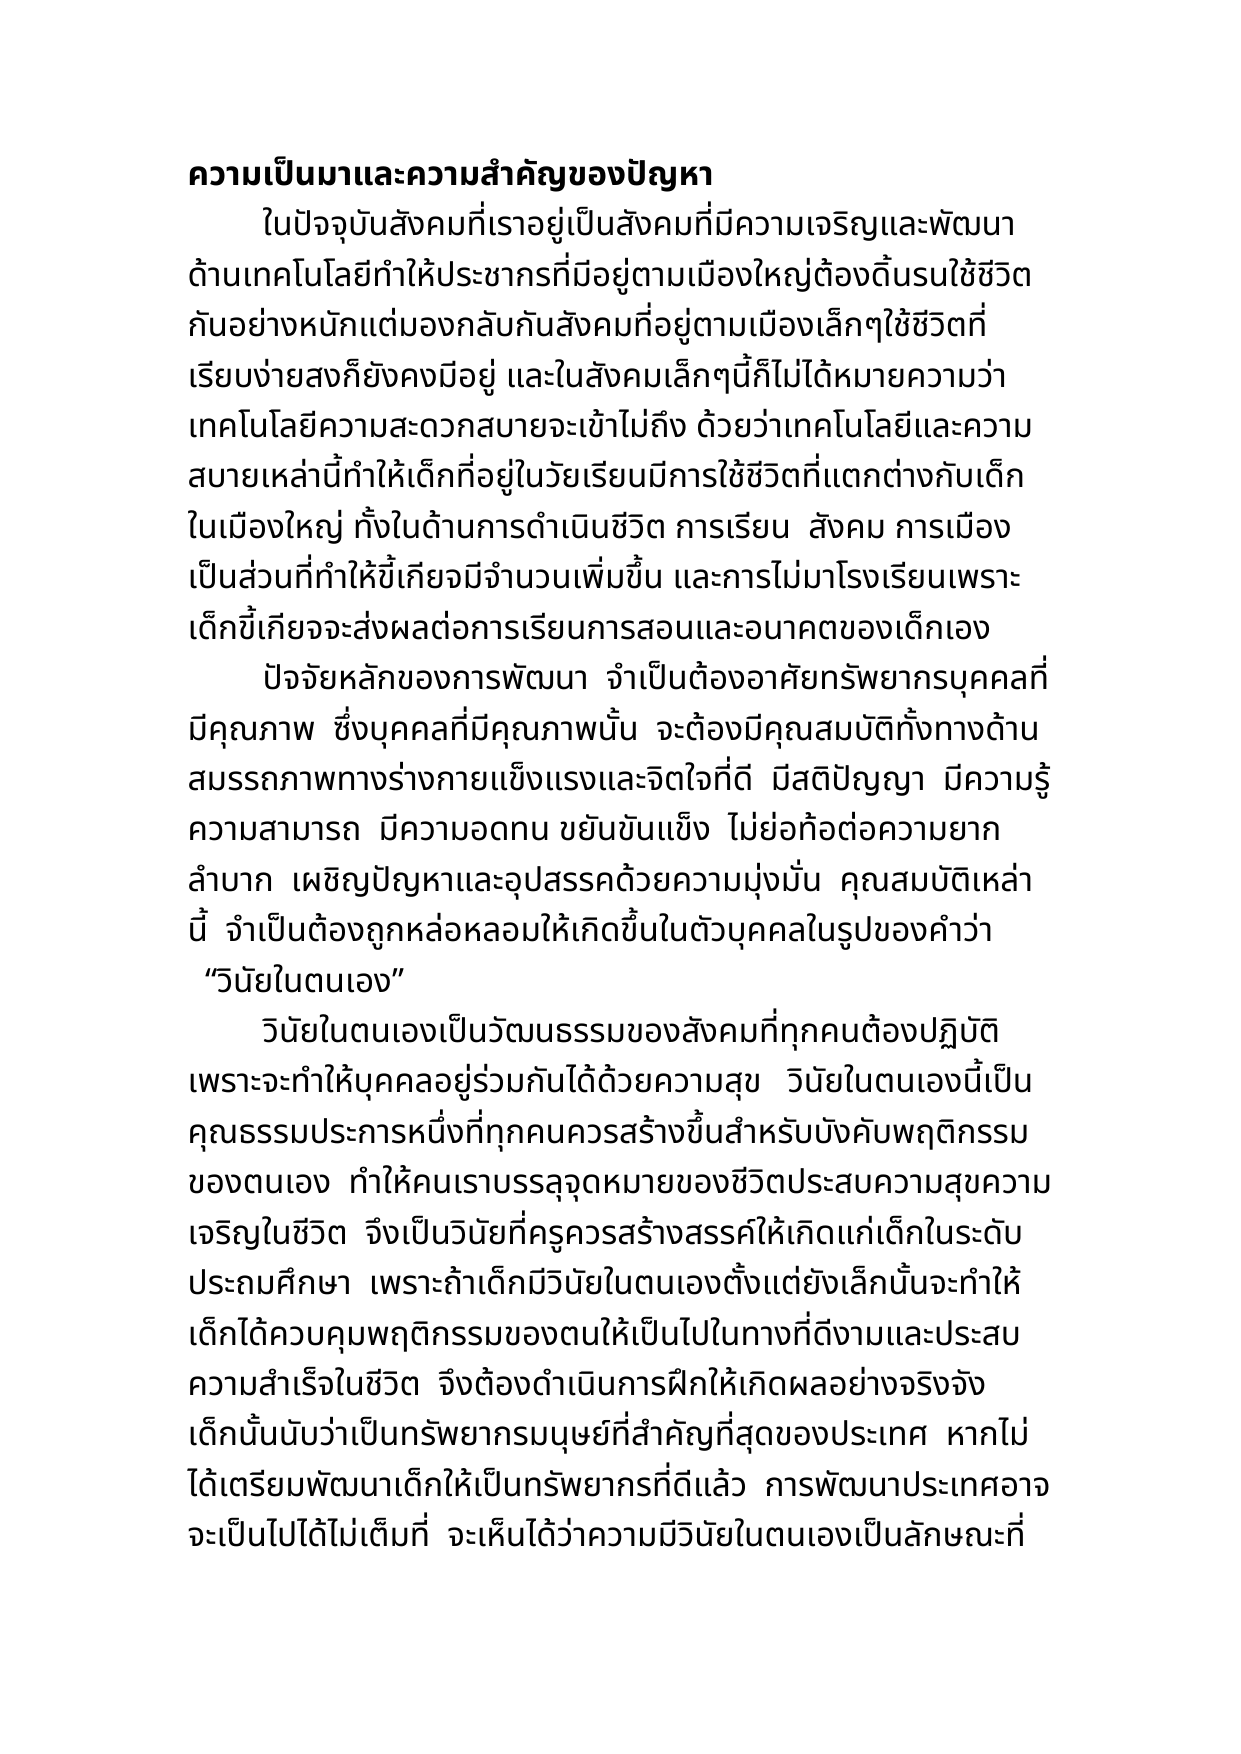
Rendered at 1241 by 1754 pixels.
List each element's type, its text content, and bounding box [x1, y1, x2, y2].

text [187, 1007, 1053, 1562]
text ปัจจัยหลักของการพัฒนา จำเป็นต้องอาศัยทรัพยากรบุคคลที่มีคุณภาพ ซึ่งบุคคลที่มีคุณภาพนั้น จะต้องมีคุณสมบัติทั้งทางด้านสมรรถภาพทางร่างกายแข็งแรงและจิตใจที่ดี มีสติปัญญา มีความรู้ความสามารถ มีความอดทน ขยันขันแข็ง ไม่ย่อท้อต่อความยากลำบาก เผชิญปัญหาและอุปสรรคด้วยความมุ่งมั่น คุณสมบัติเหล่านี้ จำเป็นต้องถูกหล่อหลอมให้เกิดขึ้นในตัวบุคคลในรูปของคำว่า “วินัยในตนเอง” [187, 654, 1053, 1007]
text ในปัจจุบันสังคมที่เราอยู่เป็นสังคมที่มีความเจริญและพัฒนาด้านเทคโนโลยีทำให้ประชากรที่มีอยู่ตามเมืองใหญ่ต้องดิ้นรนใช้ชีวิตกันอย่างหนักแต่มองกลับกันสังคมที่อยู่ตามเมืองเล็กๆใช้ชีวิตที่เรียบง่ายสงก็ยังคงมีอยู่ และในสังคมเล็กๆนี้ก็ไม่ได้หมายความว่าเทคโนโลยีความสะดวกสบายจะเข้าไม่ถึง ด้วยว่าเทคโนโลยีและความสบายเหล่านี้ทำให้เด็กที่อยู่ในวัยเรียนมีการใช้ชีวิตที่แตกต่างกับเด็กในเมืองใหญ่ ทั้งในด้านการดำเนินชีวิต การเรียน สังคม การเมือง เป็นส่วนที่ทำให้ขี้เกียจมีจำนวนเพิ่มขึ้น และการไม่มาโรงเรียนเพราะเด็กขี้เกียจจะส่งผลต่อการเรียนการสอนและอนาคตของเด็กเอง [187, 200, 1053, 654]
text ความเป็นมาและความสำคัญของปัญหา [187, 150, 1053, 200]
